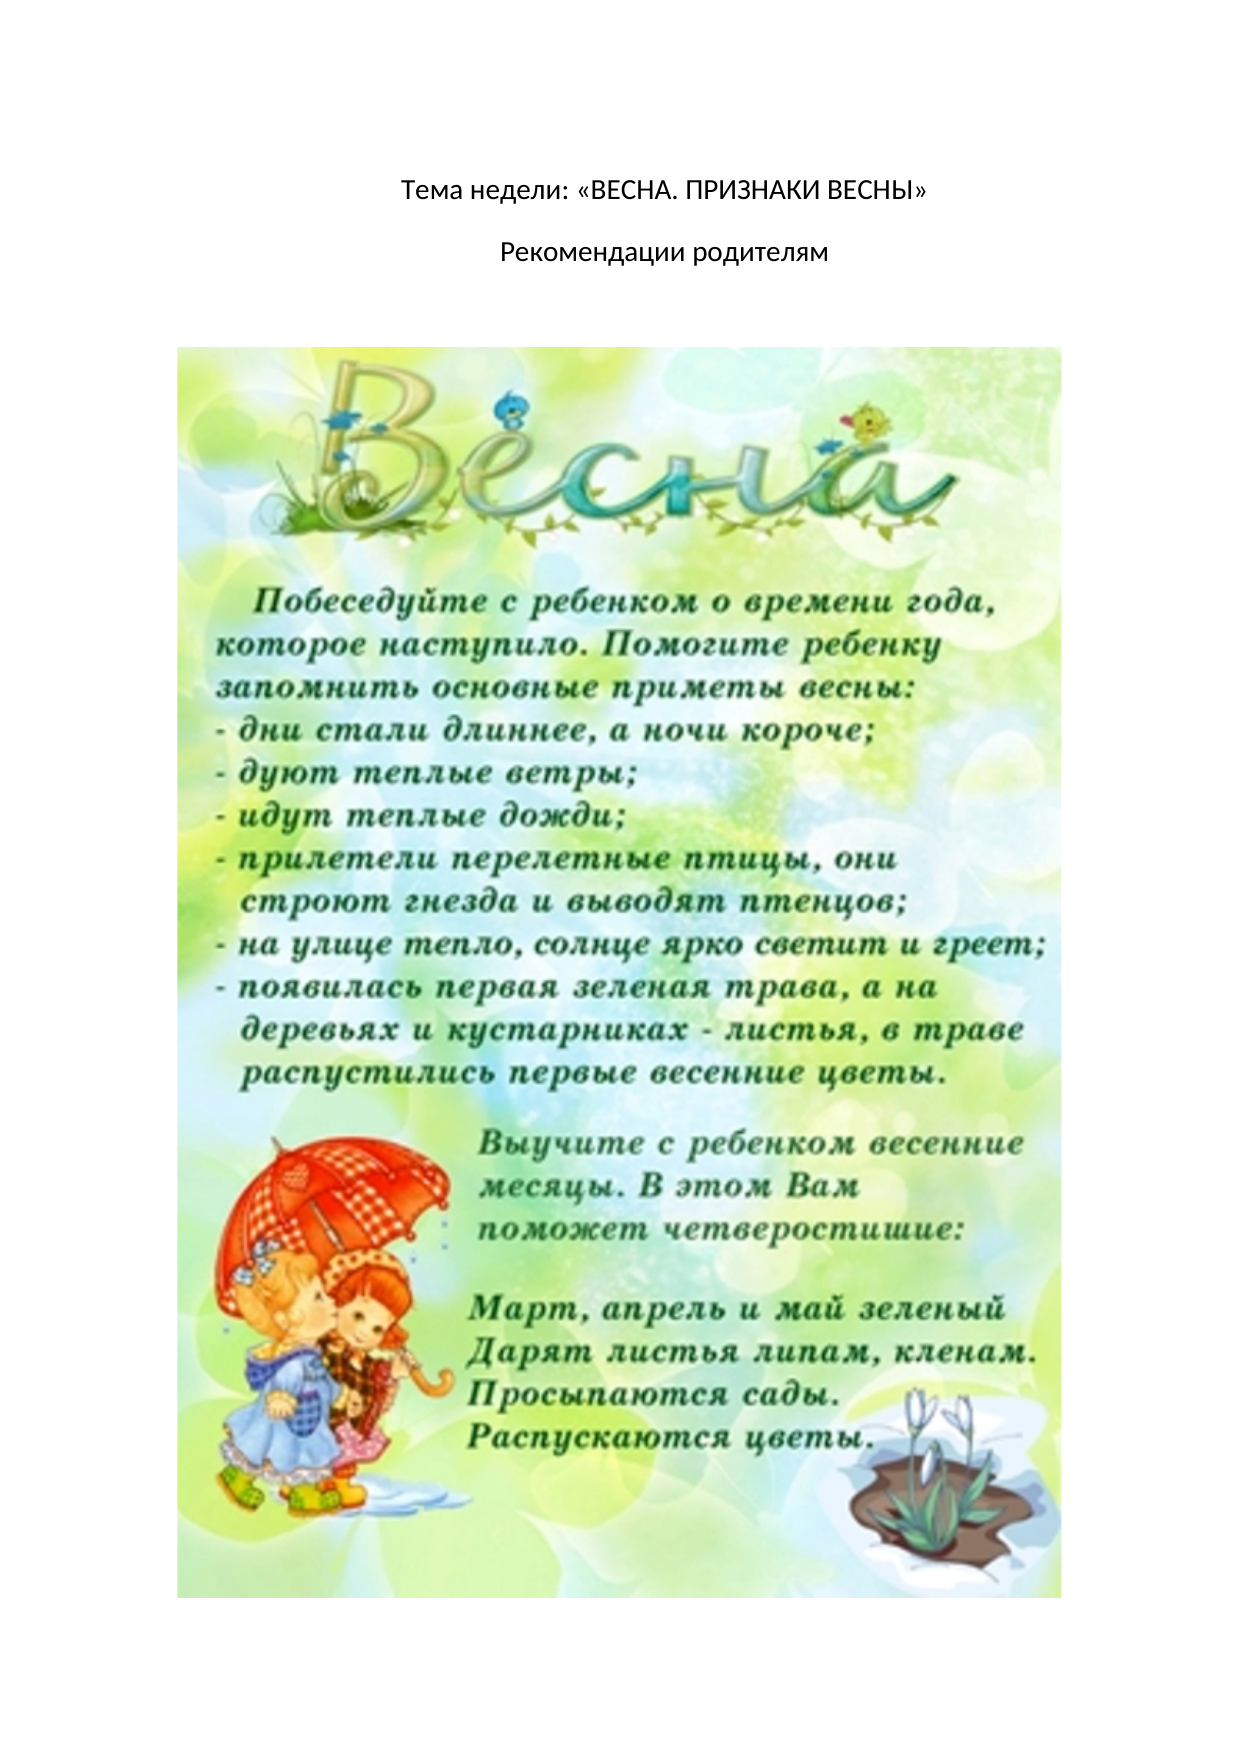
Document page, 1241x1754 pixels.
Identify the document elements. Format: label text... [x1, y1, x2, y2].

text Рекомендации родителям [177, 233, 1152, 268]
text Тема недели: «ВЕСНА. ПРИЗНАКИ ВЕСНЫ» [177, 171, 1152, 207]
picture [177, 347, 1062, 1598]
